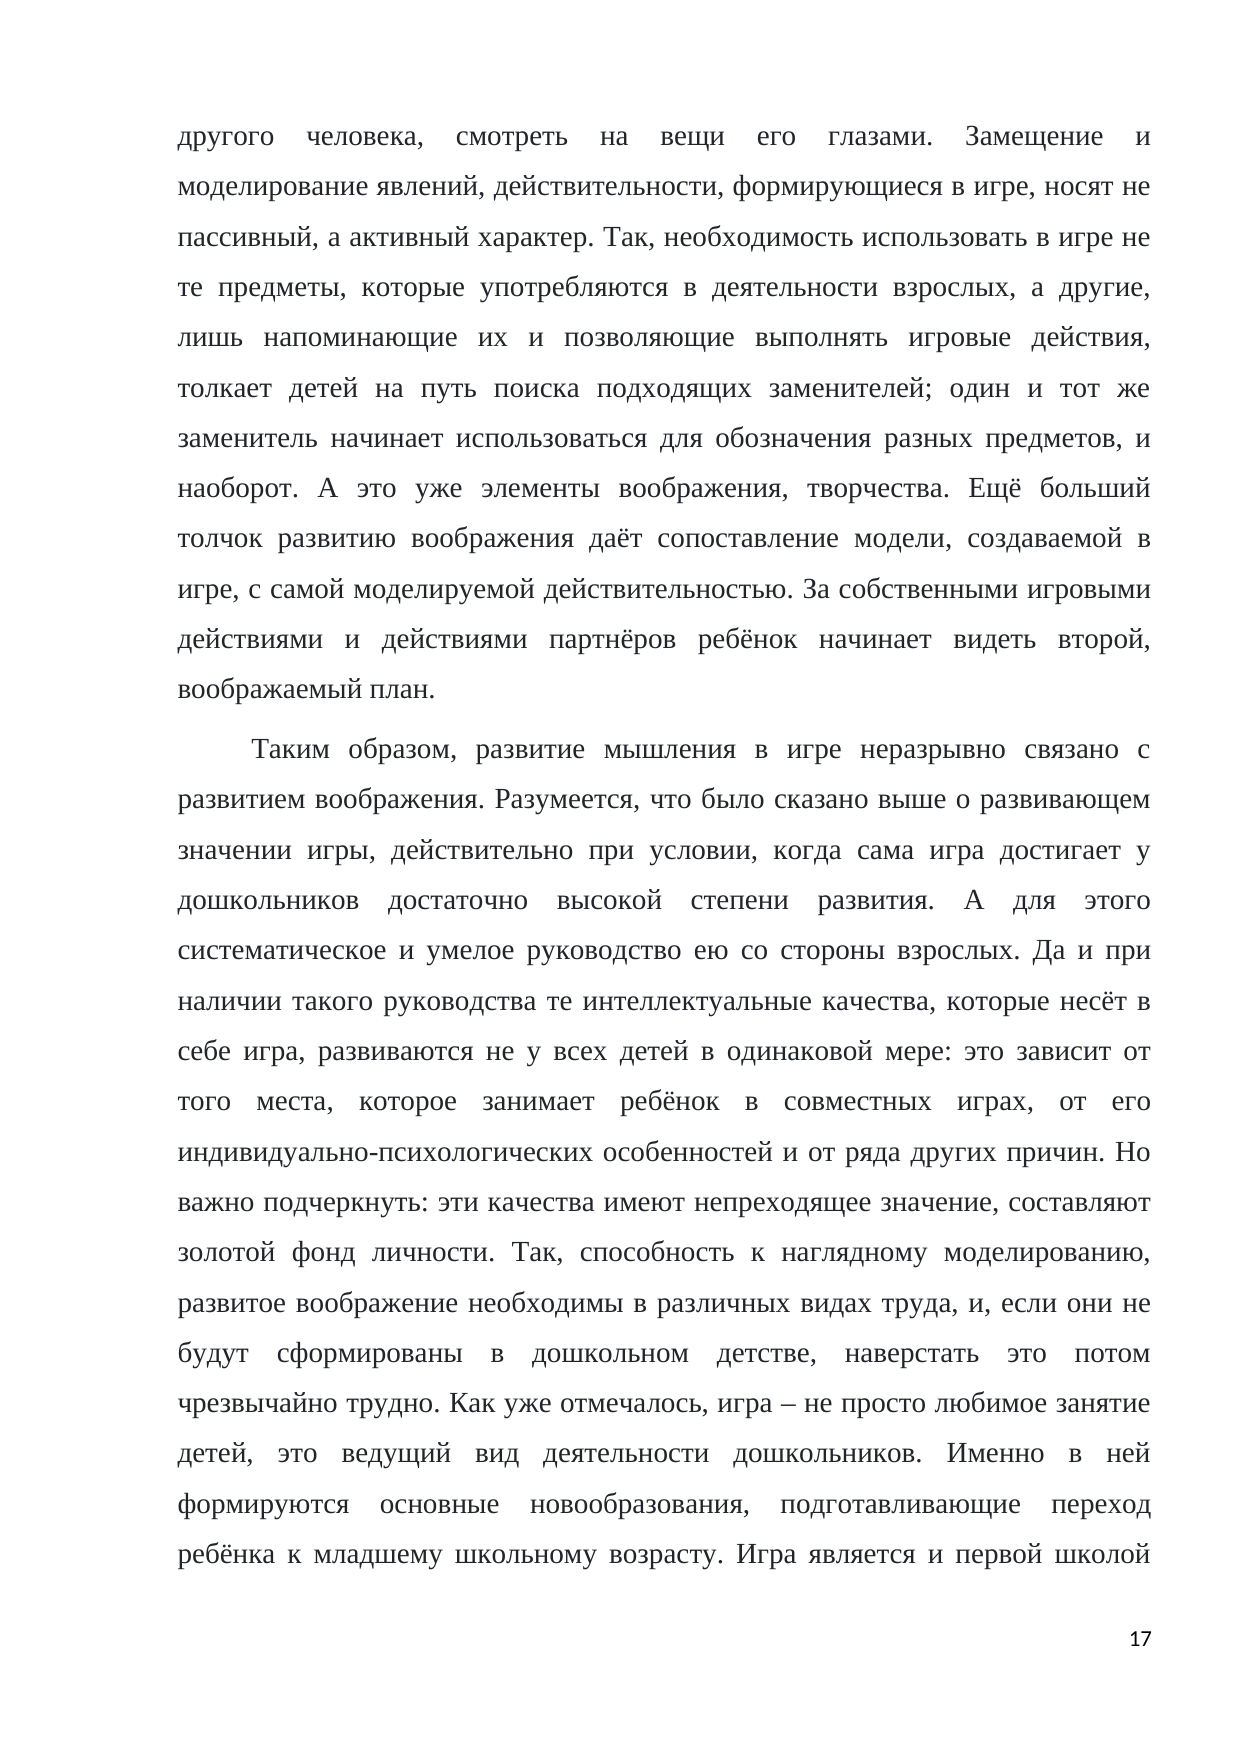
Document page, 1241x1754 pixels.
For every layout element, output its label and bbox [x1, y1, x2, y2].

text [177, 731, 1152, 1570]
text [177, 118, 1152, 705]
